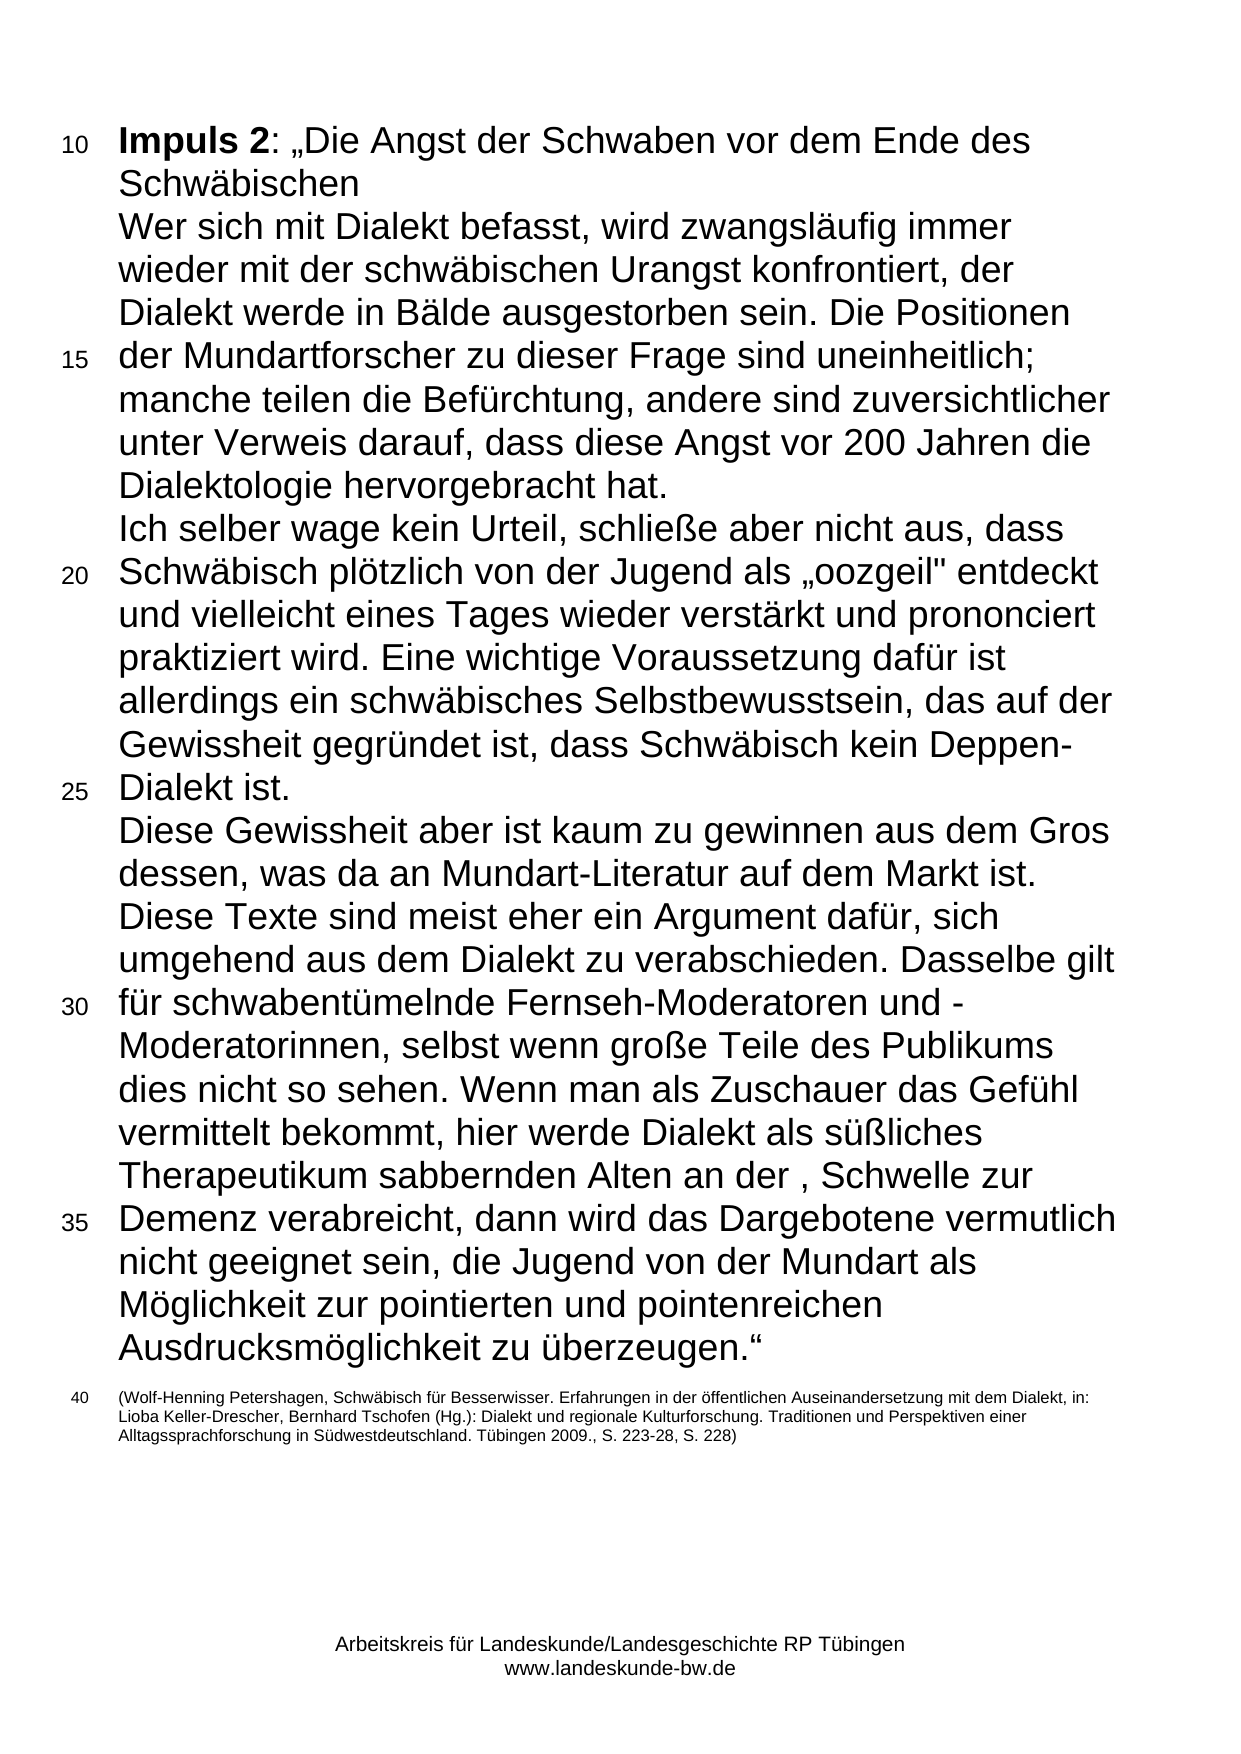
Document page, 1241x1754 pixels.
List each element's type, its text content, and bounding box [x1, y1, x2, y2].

text Impuls 2: „Die Angst der Schwaben vor dem Ende des Schwäbischen [118, 118, 1122, 204]
text Ich selber wage kein Urteil, schließe aber nicht aus, dass Schwäbisch plötzlich von der Jugend als „oozgeil" entdeckt und vielleicht eines Tages wieder verstärkt und prononciert praktiziert wird. Eine wichtige Voraussetzung dafür ist allerdings ein schwäbisches Selbstbewusstsein, das auf der Gewissheit gegründet ist, dass Schwäbisch kein Deppen-Dialekt ist. [118, 506, 1122, 808]
text (Wolf-Henning Petershagen, Schwäbisch für Besserwisser. Erfahrungen in der öffentlichen Auseinandersetzung mit dem Dialekt, in: Lioba Keller-Drescher, Bernhard Tschofen (Hg.): Dialekt und regionale Kulturforschung. Traditionen und Perspektiven einer Alltagssprachforschung in Südwestdeutschland. Tübingen 2009., S. 223-28, S. 228) [118, 1388, 1122, 1445]
text Diese Gewissheit aber ist kaum zu gewinnen aus dem Gros dessen, was da an Mundart-Literatur auf dem Markt ist. Diese Texte sind meist eher ein Argument dafür, sich umgehend aus dem Dialekt zu verabschieden. Dasselbe gilt für schwabentümelnde Fernseh-Moderatoren und -Moderatorinnen, selbst wenn große Teile des Publikums dies nicht so sehen. Wenn man als Zuschauer das Gefühl vermittelt bekommt, hier werde Dialekt als süßliches Therapeutikum sabbernden Alten an der , Schwelle zur Demenz verabreicht, dann wird das Dargebotene vermutlich nicht geeignet sein, die Jugend von der Mundart als Möglichkeit zur pointierten und pointenreichen Ausdrucksmöglichkeit zu überzeugen.“ [118, 808, 1122, 1369]
text Wer sich mit Dialekt befasst, wird zwangsläufig immer wieder mit der schwäbischen Urangst konfrontiert, der Dialekt werde in Bälde ausgestorben sein. Die Positionen der Mundartforscher zu dieser Frage sind uneinheitlich; manche teilen die Befürchtung, andere sind zuversichtlicher unter Verweis darauf, dass diese Angst vor 200 Jahren die Dialektologie hervorgebracht hat. [118, 204, 1122, 506]
